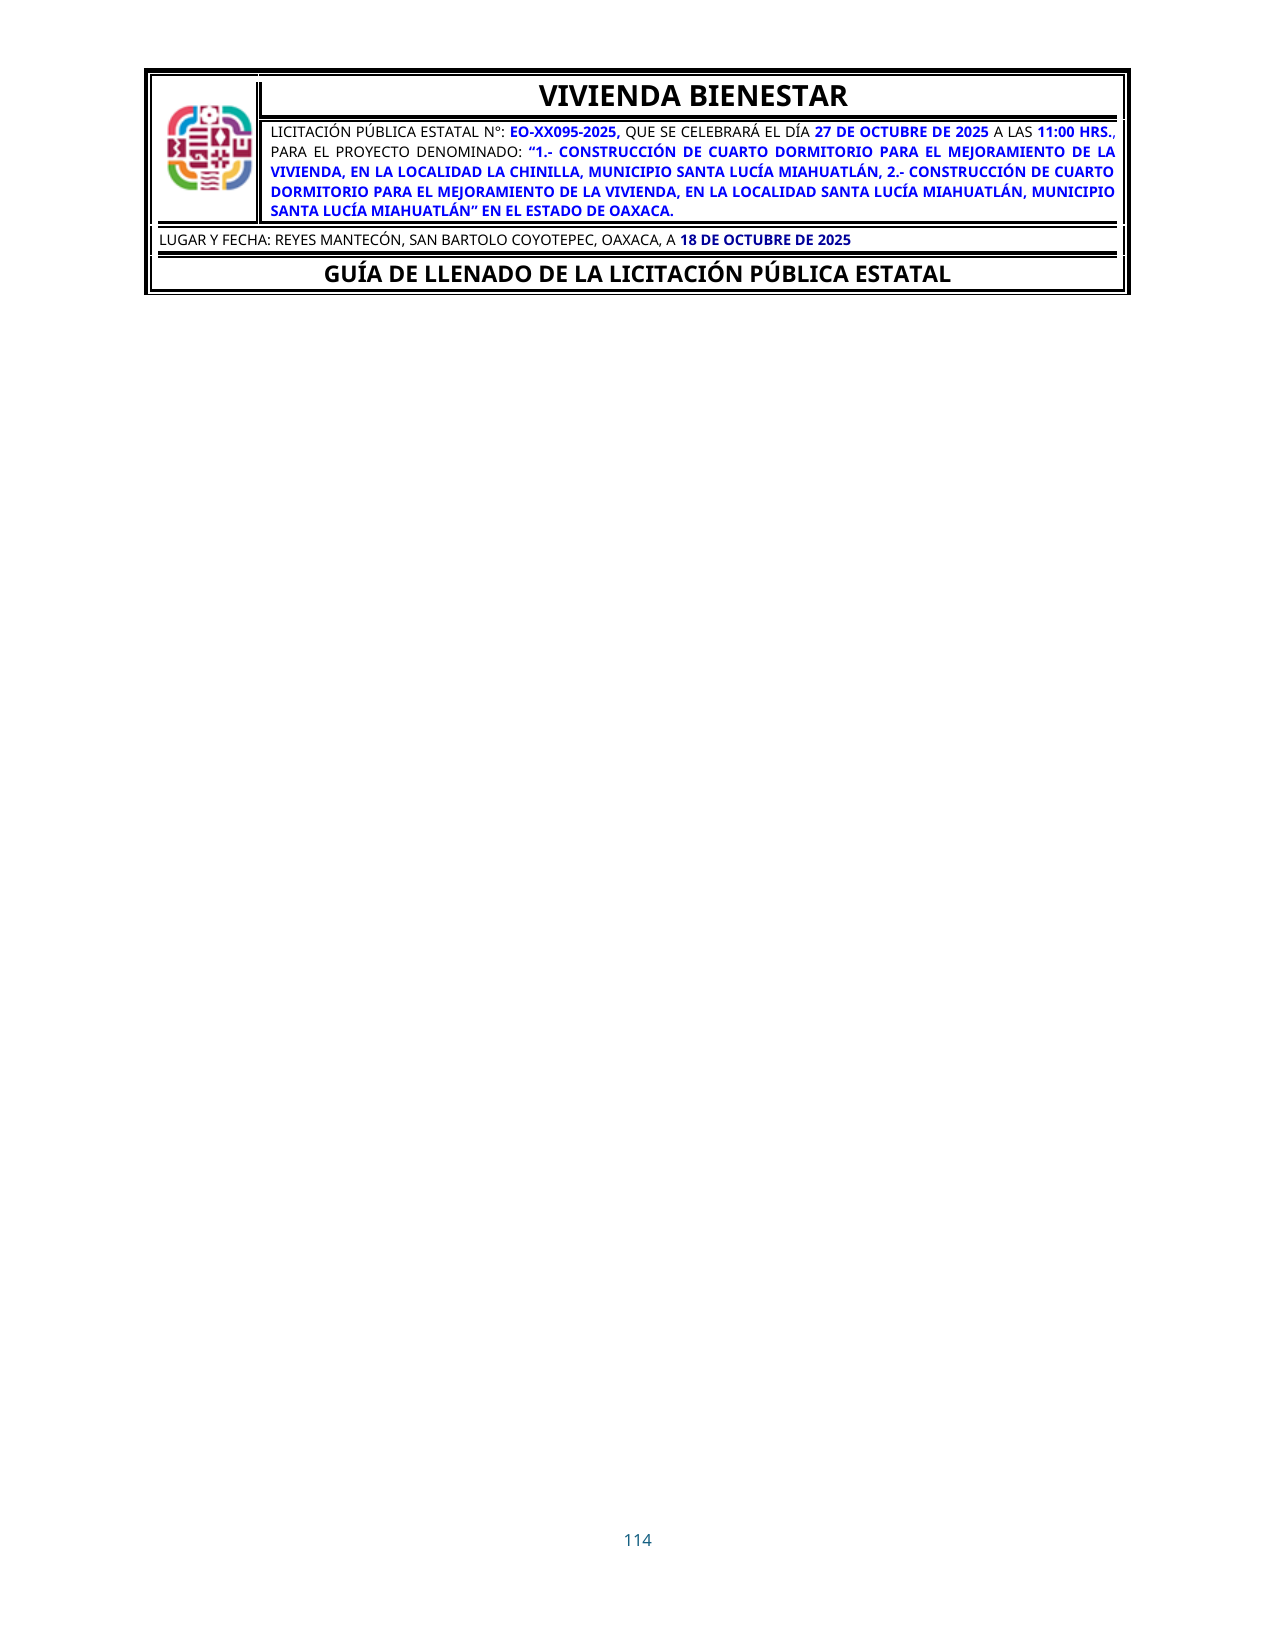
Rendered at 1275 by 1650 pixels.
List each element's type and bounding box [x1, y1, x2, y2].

picture [258, 97, 263, 196]
picture [156, 97, 256, 196]
